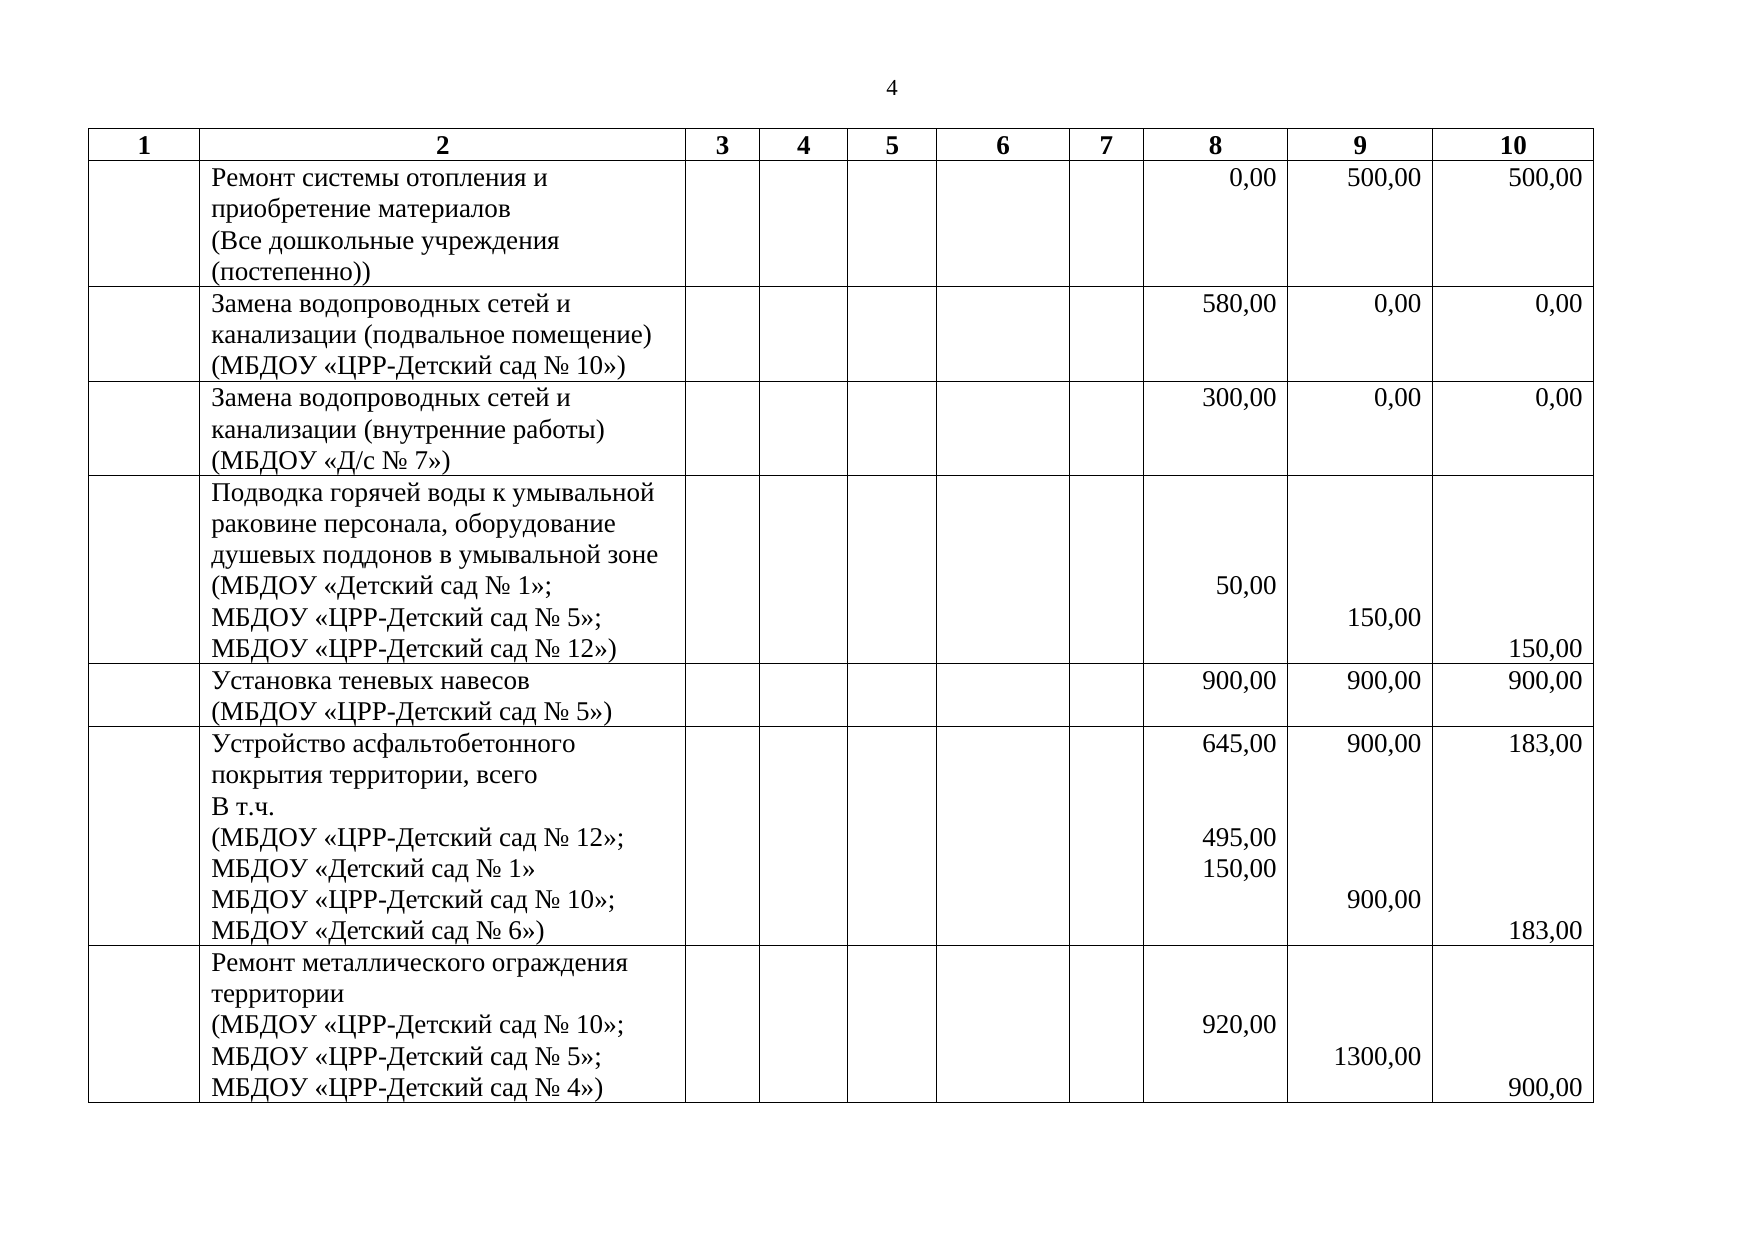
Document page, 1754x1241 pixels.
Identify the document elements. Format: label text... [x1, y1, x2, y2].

table_cell [686, 476, 759, 663]
table_cell 900,00 [1433, 664, 1593, 726]
table_header 4 [760, 129, 847, 160]
table_cell [1070, 161, 1143, 286]
table_cell Подводка горячей воды к умывальной раковине персонала, оборудование душевых поддонов в умывальной зоне (МБДОУ «Детский сад № 1»; МБДОУ «ЦРР-Детский сад № 5»; МБДОУ «ЦРР-Детский сад № 12») [200, 476, 685, 663]
table_cell [686, 287, 759, 381]
table_cell 920,00 [1144, 946, 1287, 1102]
table_cell 150,00 [1288, 476, 1432, 663]
table_cell [1070, 287, 1143, 381]
table_cell Ремонт системы отопления и приобретение материалов (Все дошкольные учреждения (постепенно)) [200, 161, 685, 286]
table_cell [937, 161, 1069, 286]
table_cell 500,00 [1288, 161, 1432, 286]
table_cell [1070, 727, 1143, 945]
table_cell Замена водопроводных сетей и канализации (внутренние работы) (МБДОУ «Д/с № 7») [200, 382, 685, 475]
table_cell 0,00 [1288, 382, 1432, 475]
table_cell [937, 946, 1069, 1102]
table_cell [1070, 664, 1143, 726]
table_cell 183,00 183,00 [1433, 727, 1593, 945]
table_cell [760, 664, 847, 726]
table_cell [686, 161, 759, 286]
table_cell [937, 664, 1069, 726]
table_cell 645,00 495,00 150,00 [1144, 727, 1287, 945]
table_cell 300,00 [1144, 382, 1287, 475]
table_cell 0,00 [1144, 161, 1287, 286]
table_header 2 [200, 129, 685, 160]
table_cell [937, 287, 1069, 381]
table_cell [686, 727, 759, 945]
table_cell [760, 946, 847, 1102]
table_cell Установка теневых навесов (МБДОУ «ЦРР-Детский сад № 5») [200, 664, 685, 726]
table_cell [848, 727, 936, 945]
table_cell 580,00 [1144, 287, 1287, 381]
table_header 1 [89, 129, 199, 160]
table_cell 0,00 [1288, 287, 1432, 381]
table_cell [760, 476, 847, 663]
table_cell [1070, 476, 1143, 663]
table_cell [1070, 946, 1143, 1102]
table_cell [848, 946, 936, 1102]
table_cell [937, 476, 1069, 663]
table_header 7 [1070, 129, 1143, 160]
table_cell [937, 382, 1069, 475]
table_cell [89, 664, 199, 726]
table_header 6 [937, 129, 1069, 160]
table_cell [760, 287, 847, 381]
table_cell [848, 161, 936, 286]
table_cell [848, 476, 936, 663]
table_cell [686, 382, 759, 475]
table_cell 900,00 [1433, 946, 1593, 1102]
table_cell [89, 476, 199, 663]
table_header 3 [686, 129, 759, 160]
table_cell 1300,00 [1288, 946, 1432, 1102]
table_header 9 [1288, 129, 1432, 160]
table_cell 0,00 [1433, 382, 1593, 475]
table_cell 900,00 900,00 [1288, 727, 1432, 945]
table_cell 0,00 [1433, 287, 1593, 381]
table_header 8 [1144, 129, 1287, 160]
table_cell [89, 382, 199, 475]
table_cell [89, 727, 199, 945]
table_cell [760, 161, 847, 286]
table_cell [760, 382, 847, 475]
table_cell [686, 946, 759, 1102]
table_cell 500,00 [1433, 161, 1593, 286]
table_cell 900,00 [1144, 664, 1287, 726]
table_header 5 [848, 129, 936, 160]
table_cell [89, 161, 199, 286]
table_cell [848, 382, 936, 475]
table_cell [89, 946, 199, 1102]
table_header 10 [1433, 129, 1593, 160]
table_cell [937, 727, 1069, 945]
table_cell Ремонт металлического ограждения территории (МБДОУ «ЦРР-Детский сад № 10»; МБДОУ «ЦРР-Детский сад № 5»; МБДОУ «ЦРР-Детский сад № 4») [200, 946, 685, 1102]
table_cell [686, 664, 759, 726]
table_cell [89, 287, 199, 381]
table_cell [848, 664, 936, 726]
table_cell 50,00 [1144, 476, 1287, 663]
table_cell Устройство асфальтобетонного покрытия территории, всего В т.ч. (МБДОУ «ЦРР-Детский сад № 12»; МБДОУ «Детский сад № 1» МБДОУ «ЦРР-Детский сад № 10»; МБДОУ «Детский сад № 6») [200, 727, 685, 945]
table_cell Замена водопроводных сетей и канализации (подвальное помещение) (МБДОУ «ЦРР-Детский сад № 10») [200, 287, 685, 381]
table_cell [760, 727, 847, 945]
table_cell 900,00 [1288, 664, 1432, 726]
table_cell [848, 287, 936, 381]
table_cell 150,00 [1433, 476, 1593, 663]
table_cell [1070, 382, 1143, 475]
